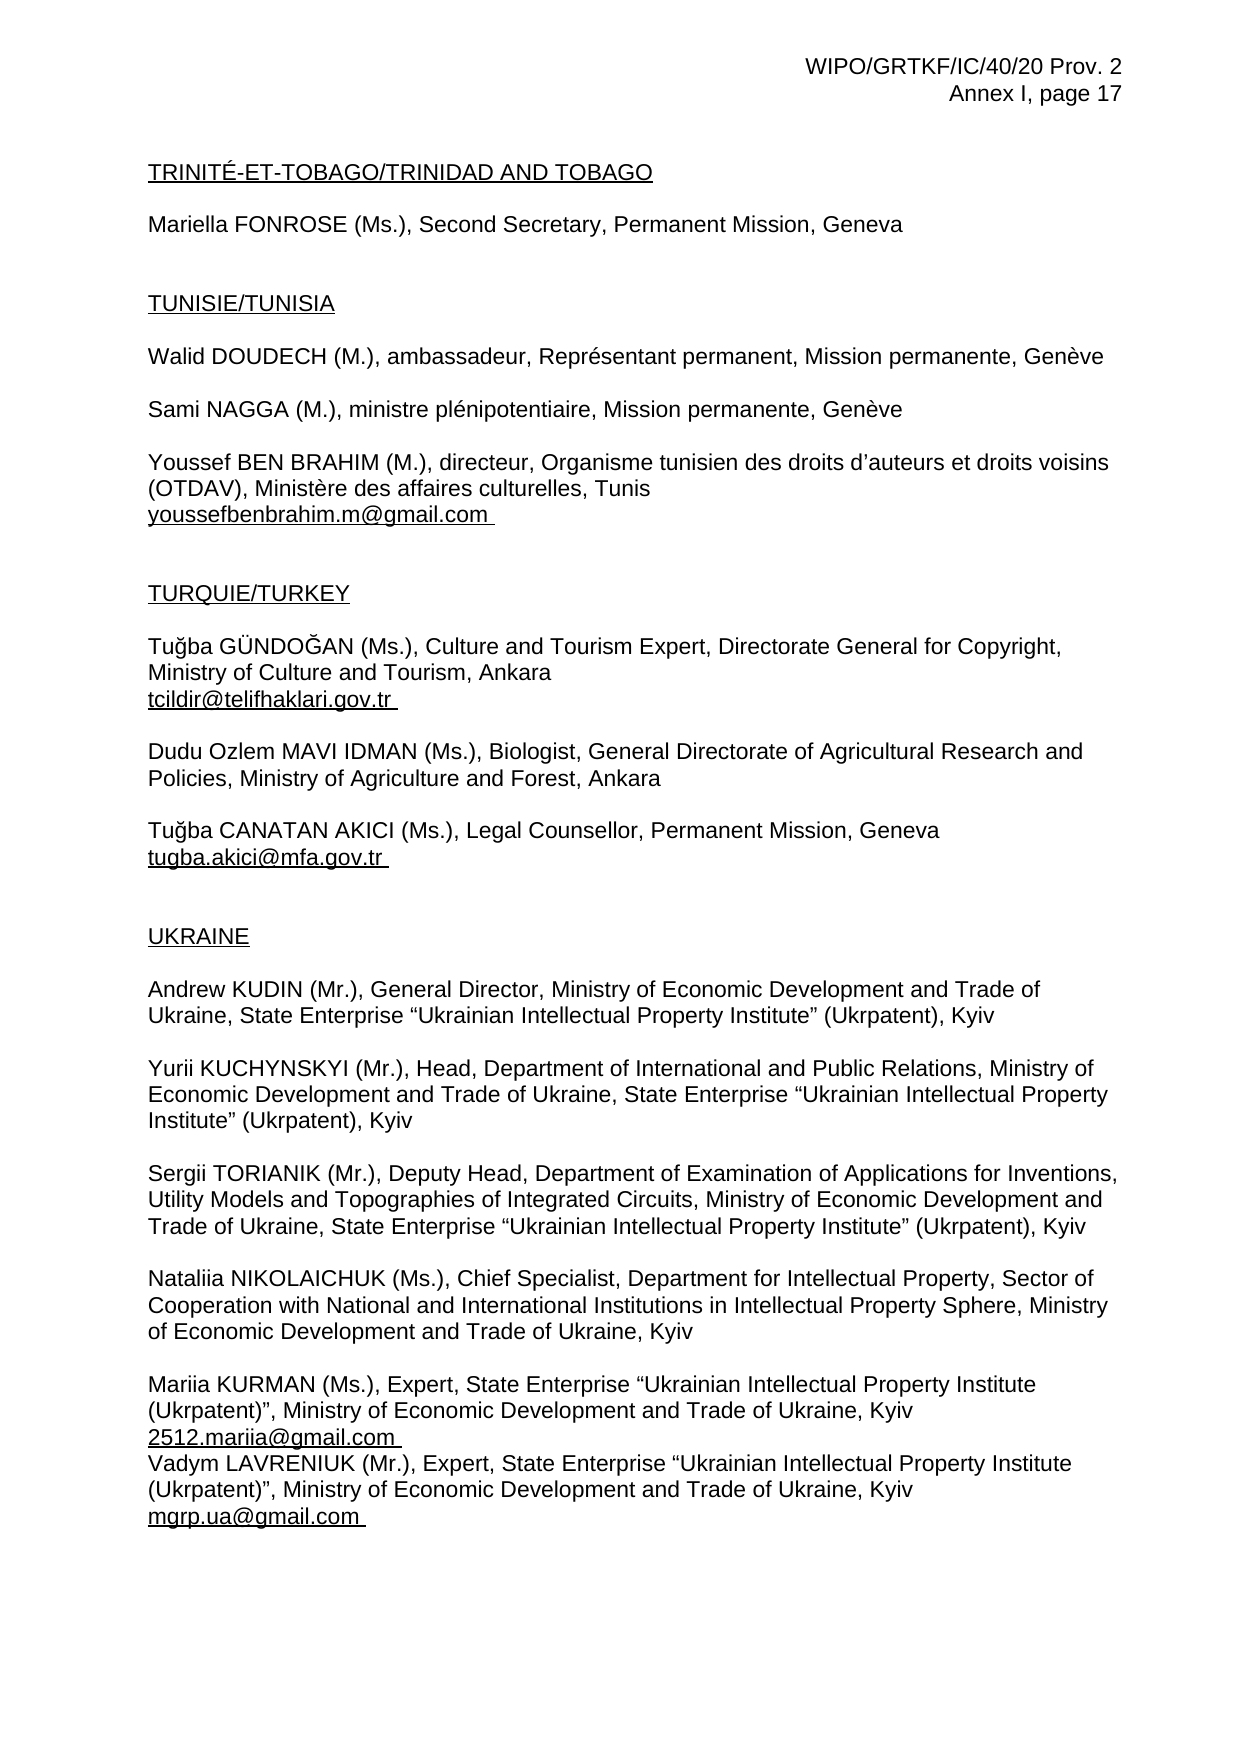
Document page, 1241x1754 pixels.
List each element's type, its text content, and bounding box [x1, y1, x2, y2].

text Nataliia NIKOLAICHUK (Ms.), Chief Specialist, Department for Intellectual Property, Sector of Cooperation with National and International Institutions in Intellectual Property Sphere, Ministry of Economic Development and Trade of Ukraine, Kyiv [148, 1265, 1122, 1344]
text Dudu Ozlem MAVI IDMAN (Ms.), Biologist, General Directorate of Agricultural Research and Policies, Ministry of Agriculture and Forest, Ankara [148, 738, 1122, 791]
text Sergii TORIANIK (Mr.), Deputy Head, Department of Examination of Applications for Inventions, Utility Models and Topographies of Integrated Circuits, Ministry of Economic Development and Trade of Ukraine, State Enterprise “Ukrainian Intellectual Property Institute” (Ukrpatent), Kyiv [148, 1160, 1122, 1239]
text TUNISIE/TUNISIA [148, 290, 1122, 317]
text tcildir@telifhaklari.gov.tr [148, 686, 1122, 712]
text Yurii KUCHYNSKYI (Mr.), Head, Department of International and Public Relations, Ministry of Economic Development and Trade of Ukraine, State Enterprise “Ukrainian Intellectual Property Institute” (Ukrpatent), Kyiv [148, 1054, 1122, 1134]
text Mariia KURMAN (Ms.), Expert, State Enterprise “Ukrainian Intellectual Property Institute (Ukrpatent)”, Ministry of Economic Development and Trade of Ukraine, Kyiv [148, 1371, 1122, 1423]
text Tuğba GÜNDOĞAN (Ms.), Culture and Tourism Expert, Directorate General for Copyright, Ministry of Culture and Tourism, Ankara [148, 633, 1122, 686]
text Tuğba CANATAN AKICI (Ms.), Legal Counsellor, Permanent Mission, Geneva [148, 817, 1122, 844]
text UKRAINE [148, 923, 1122, 949]
text Andrew KUDIN (Mr.), General Director, Ministry of Economic Development and Trade of Ukraine, State Enterprise “Ukrainian Intellectual Property Institute” (Ukrpatent), Kyiv [148, 976, 1122, 1028]
text Mariella FONROSE (Ms.), Second Secretary, Permanent Mission, Geneva [148, 211, 1122, 238]
text TRINITÉ-ET-TOBAGO/TRINIDAD AND TOBAGO [148, 158, 1122, 185]
text 2512.mariia@gmail.com [148, 1423, 1122, 1450]
text tugba.akici@mfa.gov.tr [148, 844, 1122, 870]
text Vadym LAVRENIUK (Mr.), Expert, State Enterprise “Ukrainian Intellectual Property Institute (Ukrpatent)”, Ministry of Economic Development and Trade of Ukraine, Kyiv [148, 1450, 1122, 1503]
text TURQUIE/TURKEY [148, 580, 1122, 607]
text Sami NAGGA (M.), ministre plénipotentiaire, Mission permanente, Genève [148, 396, 1122, 422]
text mgrp.ua@gmail.com [148, 1503, 1122, 1529]
text Walid DOUDECH (M.), ambassadeur, Représentant permanent, Mission permanente, Genève [148, 343, 1122, 369]
text Youssef BEN BRAHIM (M.), directeur, Organisme tunisien des droits d’auteurs et droits voisins (OTDAV), Ministère des affaires culturelles, Tunis [148, 448, 1122, 501]
text youssefbenbrahim.m@gmail.com [148, 501, 1122, 527]
